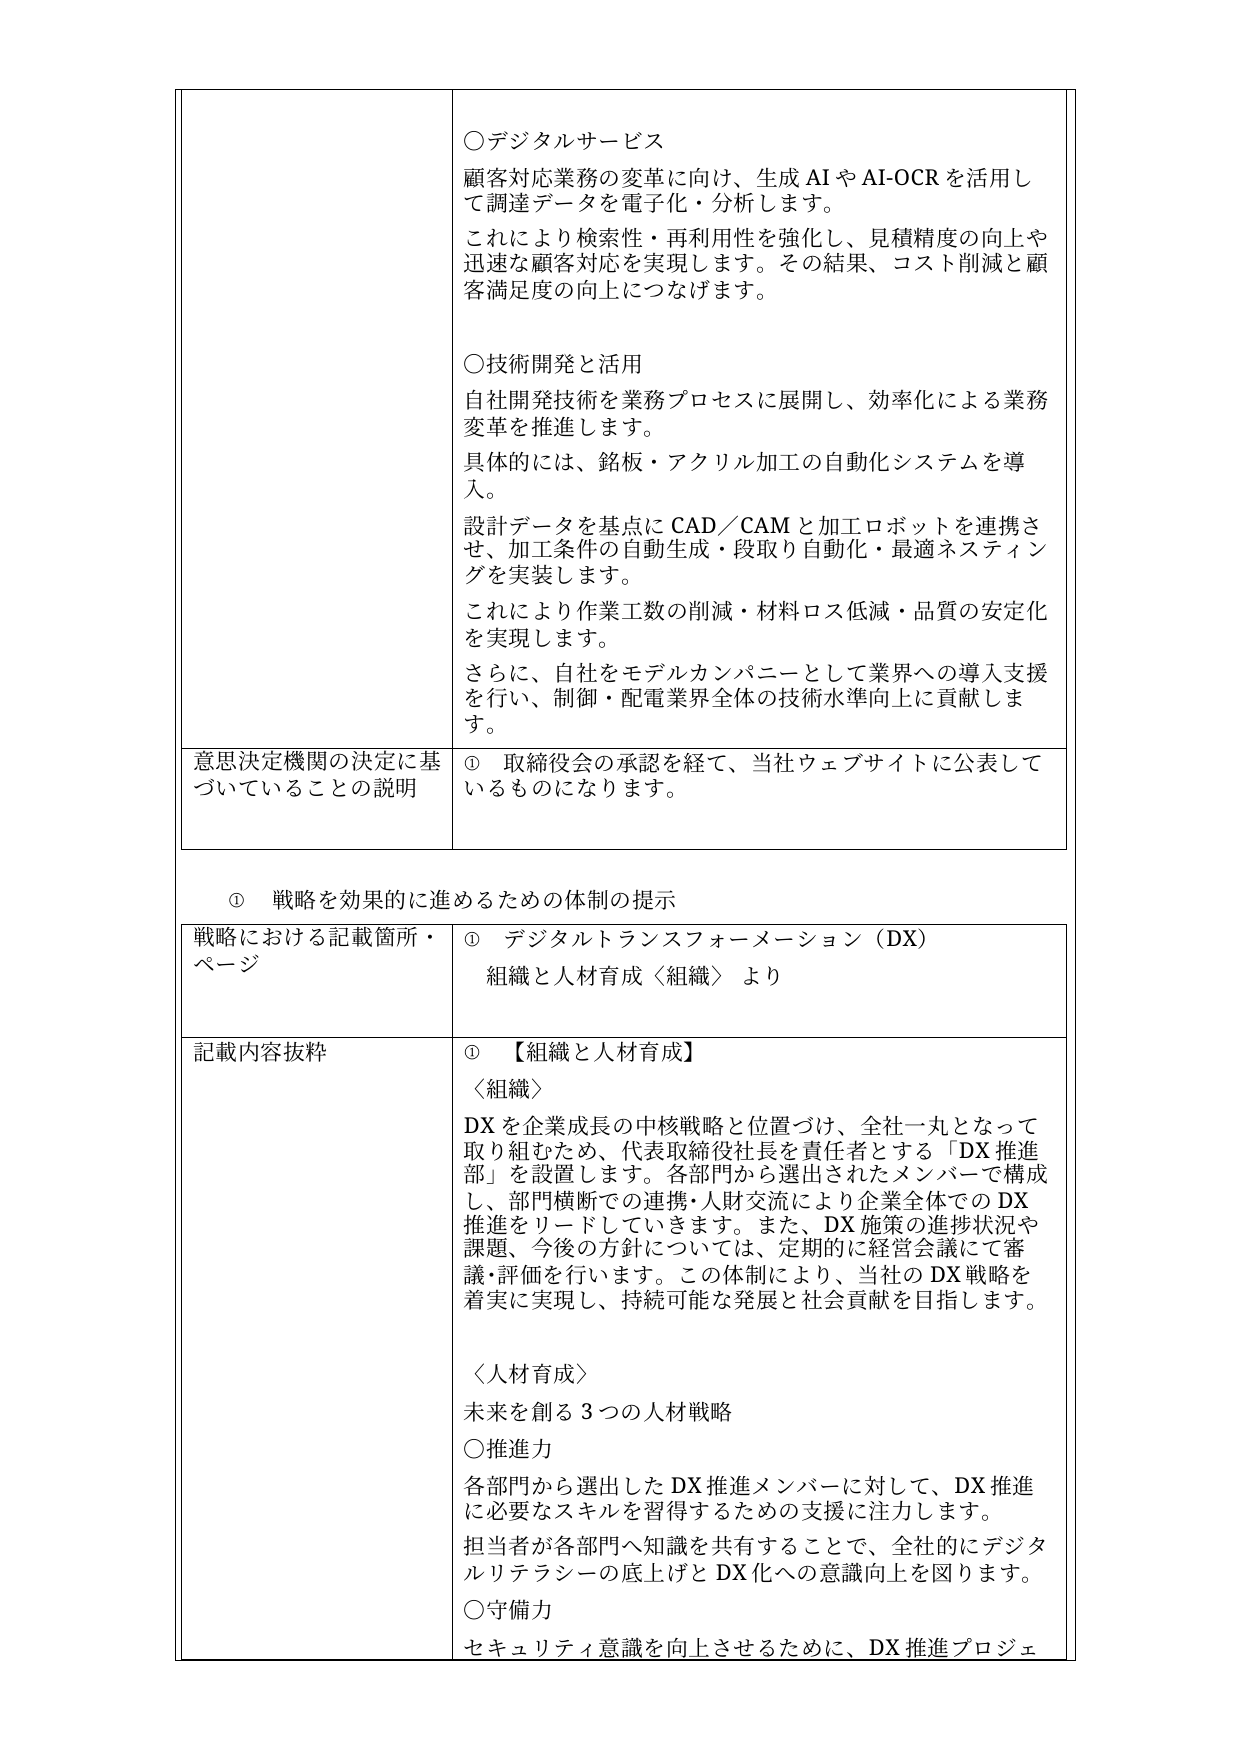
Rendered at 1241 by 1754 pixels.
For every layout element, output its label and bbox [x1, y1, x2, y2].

table_cell [176, 90, 1075, 1660]
